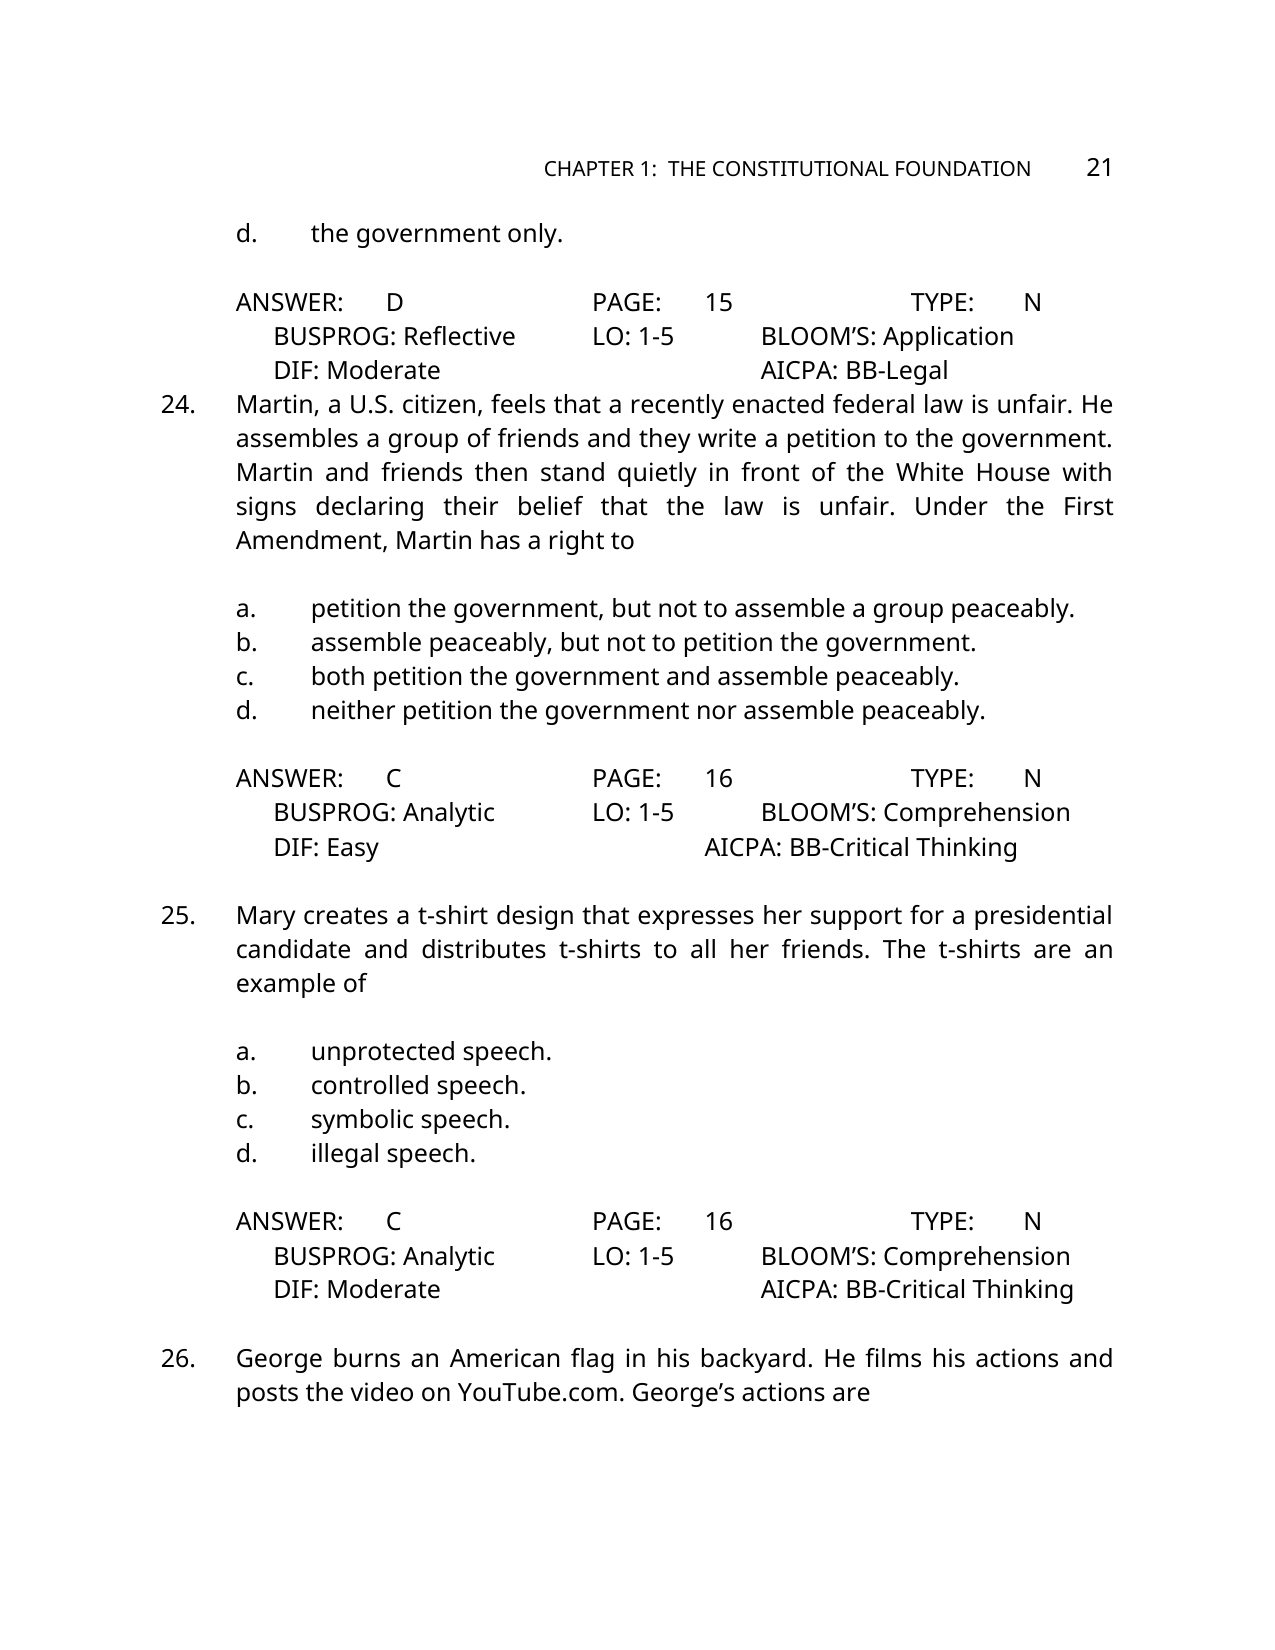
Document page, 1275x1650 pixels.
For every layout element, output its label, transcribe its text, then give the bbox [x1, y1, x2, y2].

text ANSWER: C PAGE: 16 TYPE: N [161, 1204, 1114, 1238]
text Dif: Moderate AICPA: BB-Legal [161, 352, 1114, 386]
text Dif: Moderate AICPA: BB-Critical Thinking [161, 1272, 1114, 1306]
text b. controlled speech. [236, 1068, 1171, 1102]
text 25. Mary creates a t-shirt design that expresses her support for a presidential candidate and distributes t-shirts to all her friends. The t-shirts are an example of [161, 897, 1114, 999]
text 24. Martin, a U.S. citizen, feels that a recently enacted federal law is unfair. He assembles a group of friends and they write a petition to the government. Martin and friends then stand quietly in front of the White House with signs declaring their belief that the law is unfair. Under the First Amendment, Martin has a right to [161, 386, 1114, 557]
text BUSPROG: Analytic LO: 1-5 Bloom’s: Comprehension [161, 795, 1114, 829]
text b. assemble peaceably, but not to petition the government. [161, 625, 1114, 659]
text d. neither petition the government nor assemble peaceably. [161, 693, 1114, 727]
text c. both petition the government and assemble peaceably. [161, 659, 1114, 693]
text answer: C PAGE: 16 type: N [161, 761, 1114, 795]
text 26. George burns an American flag in his backyard. He films his actions and posts the video on YouTube.com. George’s actions are [161, 1340, 1114, 1408]
text Dif: Easy AICPA: BB-Critical Thinking [161, 829, 1114, 863]
text BUSPROG: Reflective LO: 1-5 Bloom’s: Application [161, 318, 1114, 352]
text d. the government only. [161, 216, 1114, 250]
text BUSPROG: Analytic LO: 1-5 Bloom’s: Comprehension [161, 1238, 1114, 1272]
text d. illegal speech. [236, 1136, 1171, 1170]
text a. unprotected speech. [236, 1034, 1171, 1068]
text answer: D PAGE: 15 type: N [161, 284, 1114, 318]
text c. symbolic speech. [236, 1102, 1171, 1136]
text a. petition the government, but not to assemble a group peaceably. [161, 591, 1114, 625]
